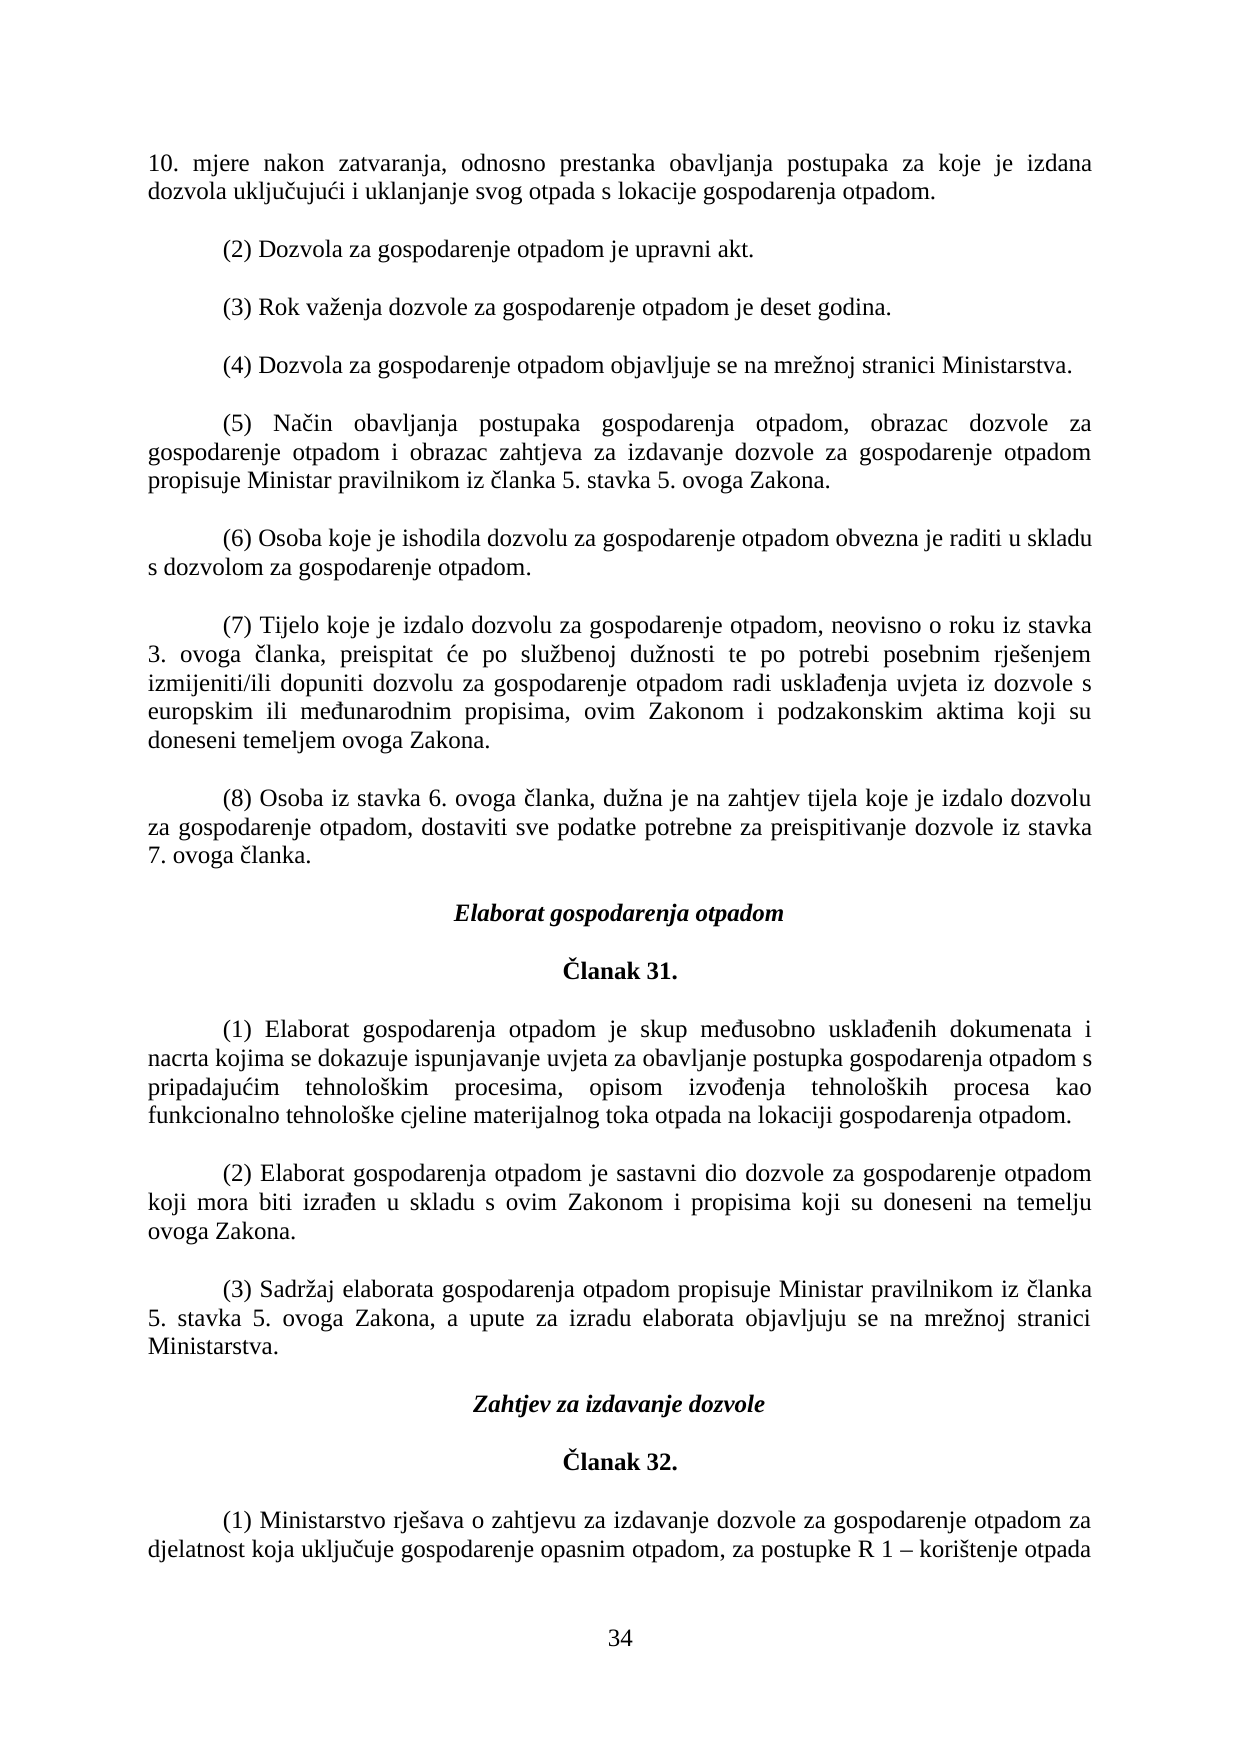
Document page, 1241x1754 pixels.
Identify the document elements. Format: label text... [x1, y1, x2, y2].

text (8) Osoba iz stavka 6. ovoga članka, dužna je na zahtjev tijela koje je izdalo dozvolu za gospodarenje otpadom, dostaviti sve podatke potrebne za preispitivanje dozvole iz stavka 7. ovoga članka. [148, 783, 1093, 869]
text (6) Osoba koje je ishodila dozvolu za gospodarenje otpadom obvezna je raditi u skladu s dozvolom za gospodarenje otpadom. [148, 523, 1093, 581]
text (4) Dozvola za gospodarenje otpadom objavljuje se na mrežnoj stranici Ministarstva. [148, 350, 1093, 379]
text (2) Elaborat gospodarenja otpadom je sastavni dio dozvole za gospodarenje otpadom koji mora biti izrađen u skladu s ovim Zakonom i propisima koji su doneseni na temelju ovoga Zakona. [148, 1158, 1093, 1245]
text Članak 32. [148, 1447, 1093, 1476]
text (5) Način obavljanja postupaka gospodarenja otpadom, obrazac dozvole za gospodarenje otpadom i obrazac zahtjeva za izdavanje dozvole za gospodarenje otpadom propisuje Ministar pravilnikom iz članka 5. stavka 5. ovoga Zakona. [148, 408, 1093, 494]
text Zahtjev za izdavanje dozvole [148, 1389, 1093, 1418]
text Članak 31. [148, 956, 1093, 985]
text (3) Sadržaj elaborata gospodarenja otpadom propisuje Ministar pravilnikom iz članka 5. stavka 5. ovoga Zakona, a upute za izradu elaborata objavljuju se na mrežnoj stranici Ministarstva. [148, 1274, 1093, 1360]
text (2) Dozvola za gospodarenje otpadom je upravni akt. [148, 234, 1093, 263]
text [148, 1505, 1093, 1563]
text 10. mjere nakon zatvaranja, odnosno prestanka obavljanja postupaka za koje je izdana dozvola uključujući i uklanjanje svog otpada s lokacije gospodarenja otpadom. [148, 148, 1093, 205]
text (3) Rok važenja dozvole za gospodarenje otpadom je deset godina. [148, 292, 1093, 321]
text Elaborat gospodarenja otpadom [148, 898, 1093, 927]
text (1) Elaborat gospodarenja otpadom je skup međusobno usklađenih dokumenata i nacrta kojima se dokazuje ispunjavanje uvjeta za obavljanje postupka gospodarenja otpadom s pripadajućim tehnološkim procesima, opisom izvođenja tehnoloških procesa kao funkcionalno tehnološke cjeline materijalnog toka otpada na lokaciji gospodarenja otpadom. [148, 1014, 1093, 1129]
text (7) Tijelo koje je izdalo dozvolu za gospodarenje otpadom, neovisno o roku iz stavka 3. ovoga članka, preispitat će po službenoj dužnosti te po potrebi posebnim rješenjem izmijeniti/ili dopuniti dozvolu za gospodarenje otpadom radi usklađenja uvjeta iz dozvole s europskim ili međunarodnim propisima, ovim Zakonom i podzakonskim aktima koji su doneseni temeljem ovoga Zakona. [148, 610, 1093, 754]
